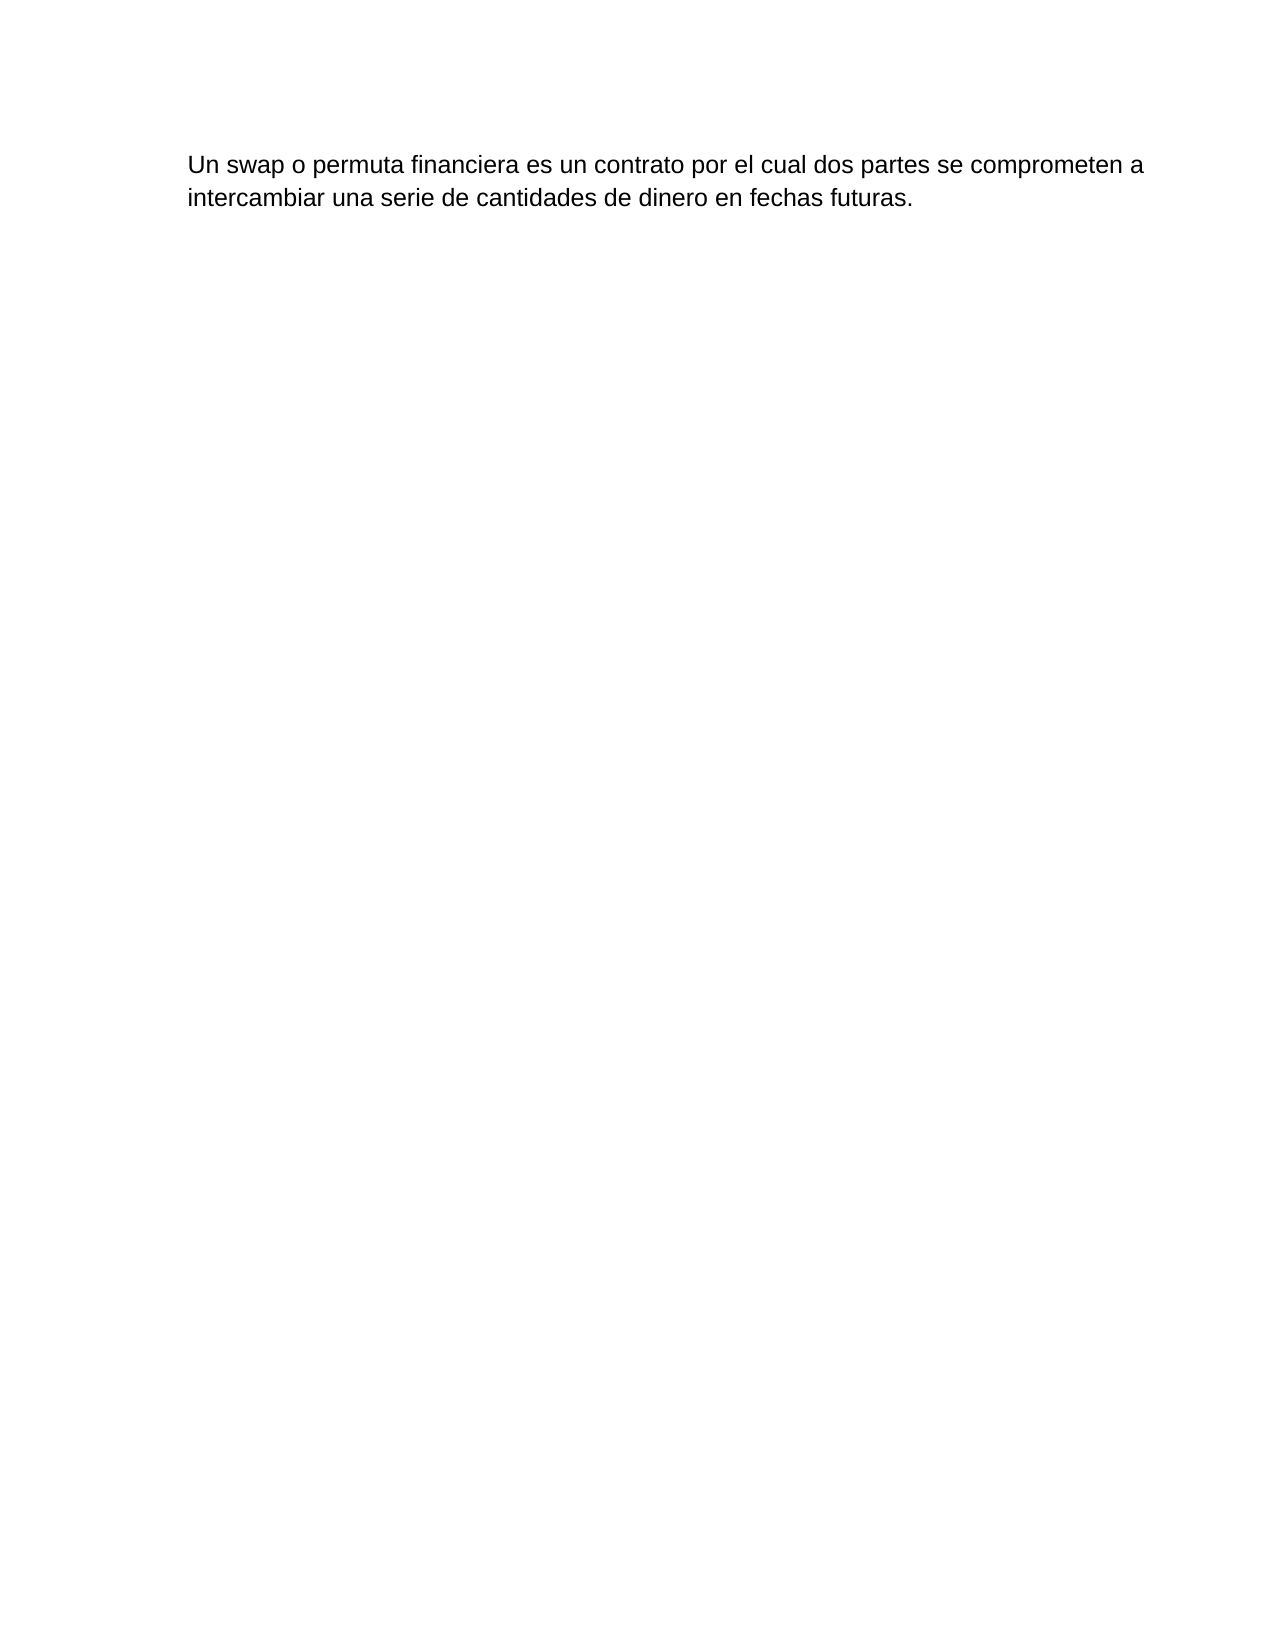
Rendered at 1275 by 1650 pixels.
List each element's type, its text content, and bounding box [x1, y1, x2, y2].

list Un swap o permuta financiera es un contrato por el cual dos partes se comprometen a intercambiar una serie de cantidades de dinero en fechas futuras. [187, 150, 1162, 212]
